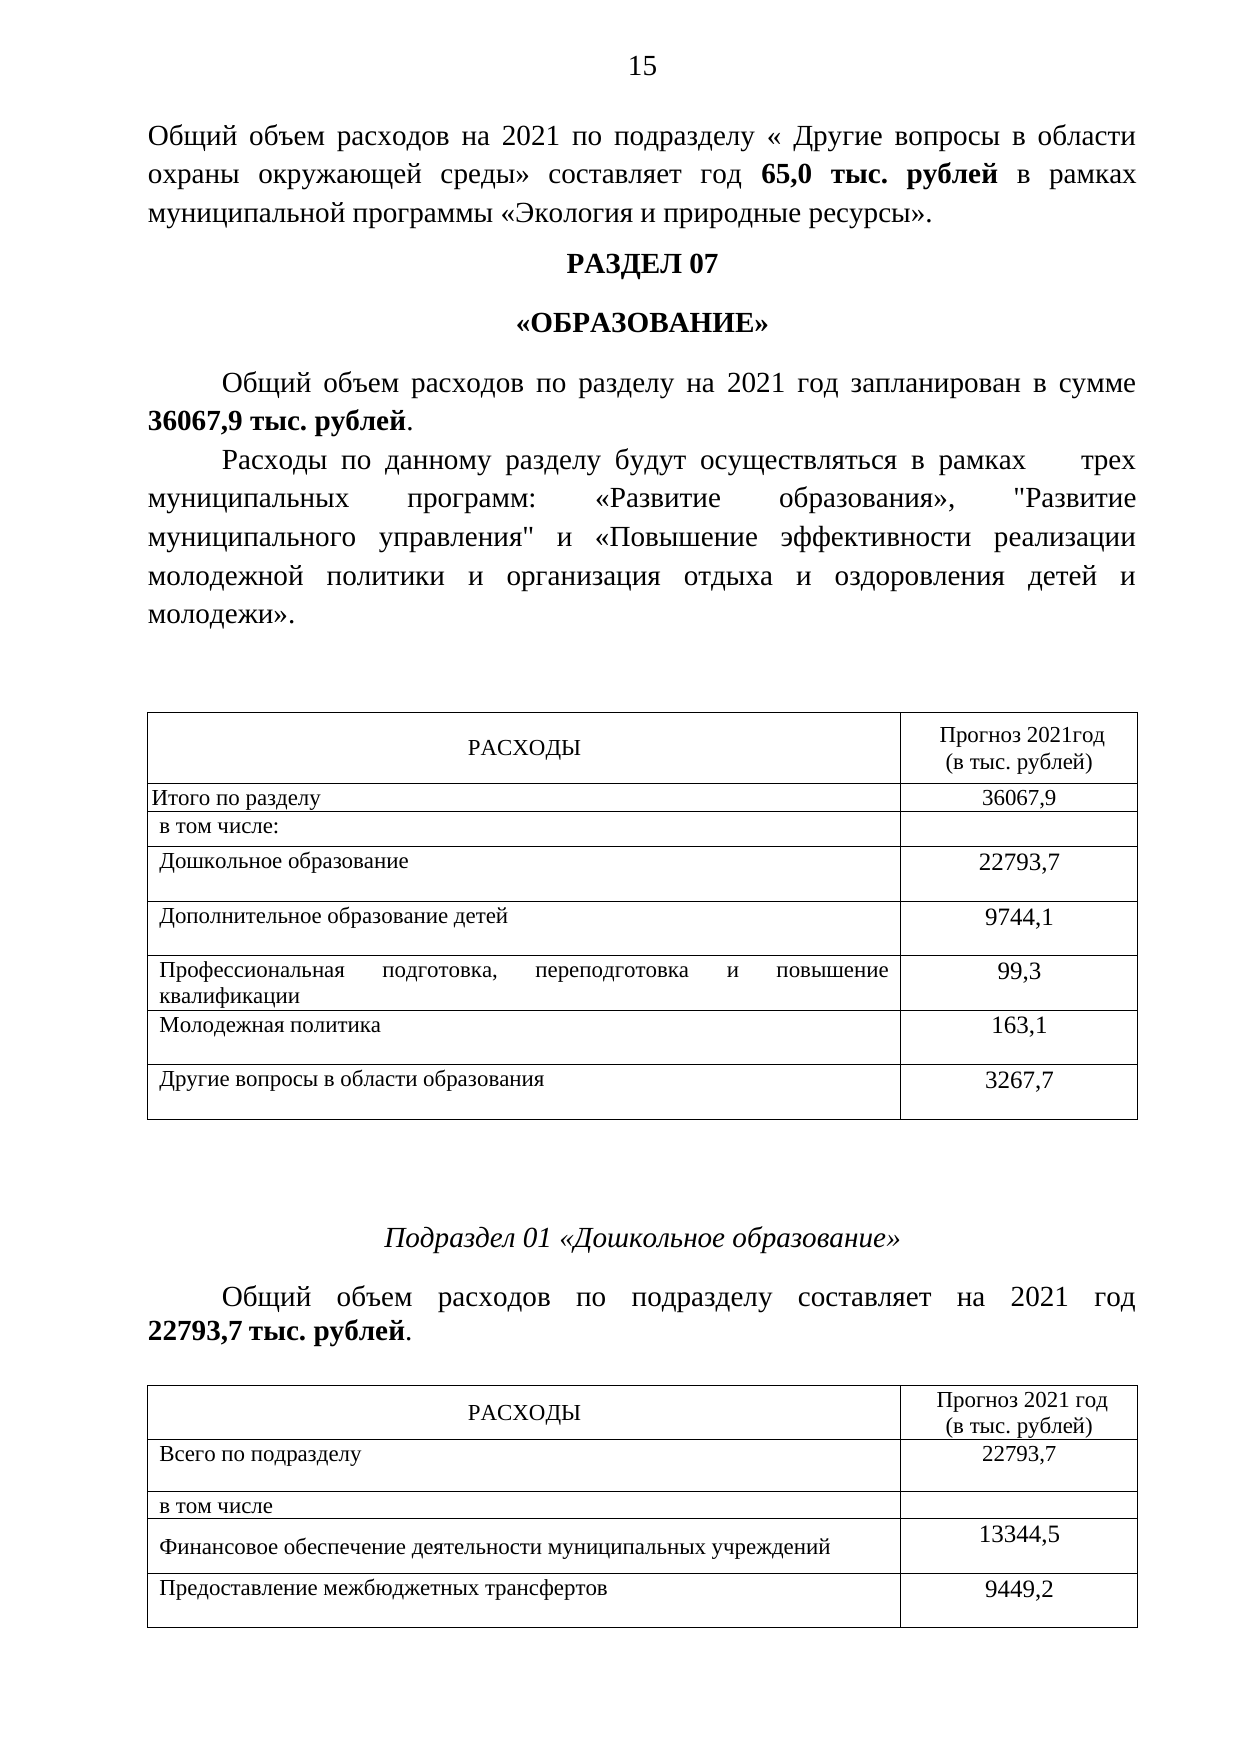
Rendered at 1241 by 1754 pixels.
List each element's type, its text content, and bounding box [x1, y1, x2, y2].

table_cell [901, 1492, 1137, 1518]
table_cell Молодежная политика [148, 1011, 900, 1064]
text Подраздел 01 «Дошкольное образование» [148, 1220, 1137, 1254]
table_cell Предоставление межбюджетных трансфертов [148, 1574, 900, 1627]
table_cell 163,1 [901, 1011, 1137, 1064]
table_cell в том числе: [148, 812, 900, 846]
table_cell в том числе [148, 1492, 900, 1518]
text Расходы по данному разделу будут осуществляться в рамках трех муниципальных программ: «Развитие образования», "Развитие муниципального управления" и «Повышение эффективности реализации молодежной политики и организация отдыха и оздоровления детей и молодежи». [148, 442, 1137, 630]
table_cell Другие вопросы в области образования [148, 1065, 900, 1118]
table_cell 9744,1 [901, 902, 1137, 955]
table_cell Финансовое обеспечение деятельности муниципальных учреждений [148, 1519, 900, 1573]
table_cell [901, 812, 1137, 846]
text Раздел 07 [148, 246, 1137, 280]
table_cell Дополнительное образование детей [148, 902, 900, 955]
table_cell 36067,9 [901, 784, 1137, 811]
table_header РАСХОДЫ [148, 1386, 900, 1439]
text Общий объем расходов на 2021 по подразделу « Другие вопросы в области охраны окружающей среды» составляет год 65,0 тыс. рублей в рамках муниципальной программы «Экология и природные ресурсы». [148, 118, 1137, 229]
table_cell Итого по разделу [148, 784, 900, 811]
table_cell Профессиональная подготовка, переподготовка и повышение квалификации [148, 956, 900, 1009]
table_cell 22793,7 [901, 847, 1137, 901]
text «Образование» [148, 306, 1137, 339]
table_cell 9449,2 [901, 1574, 1137, 1627]
text Общий объем расходов по разделу на 2021 год запланирован в сумме 36067,9 тыс. рублей. [148, 365, 1137, 437]
table_header РАСХОДЫ [148, 713, 900, 782]
table_cell Всего по подразделу [148, 1440, 900, 1491]
table_cell Дошкольное образование [148, 847, 900, 901]
text Общий объем расходов по подразделу составляет на 2021 год 22793,7 тыс. рублей. [148, 1279, 1137, 1347]
table_cell 22793,7 [901, 1440, 1137, 1491]
table_header Прогноз 2021год (в тыс. рублей) [901, 713, 1137, 782]
table_cell 13344,5 [901, 1519, 1137, 1573]
table_header Прогноз 2021 год (в тыс. рублей) [901, 1386, 1137, 1439]
table_cell 3267,7 [901, 1065, 1137, 1118]
table_cell 99,3 [901, 956, 1137, 1009]
